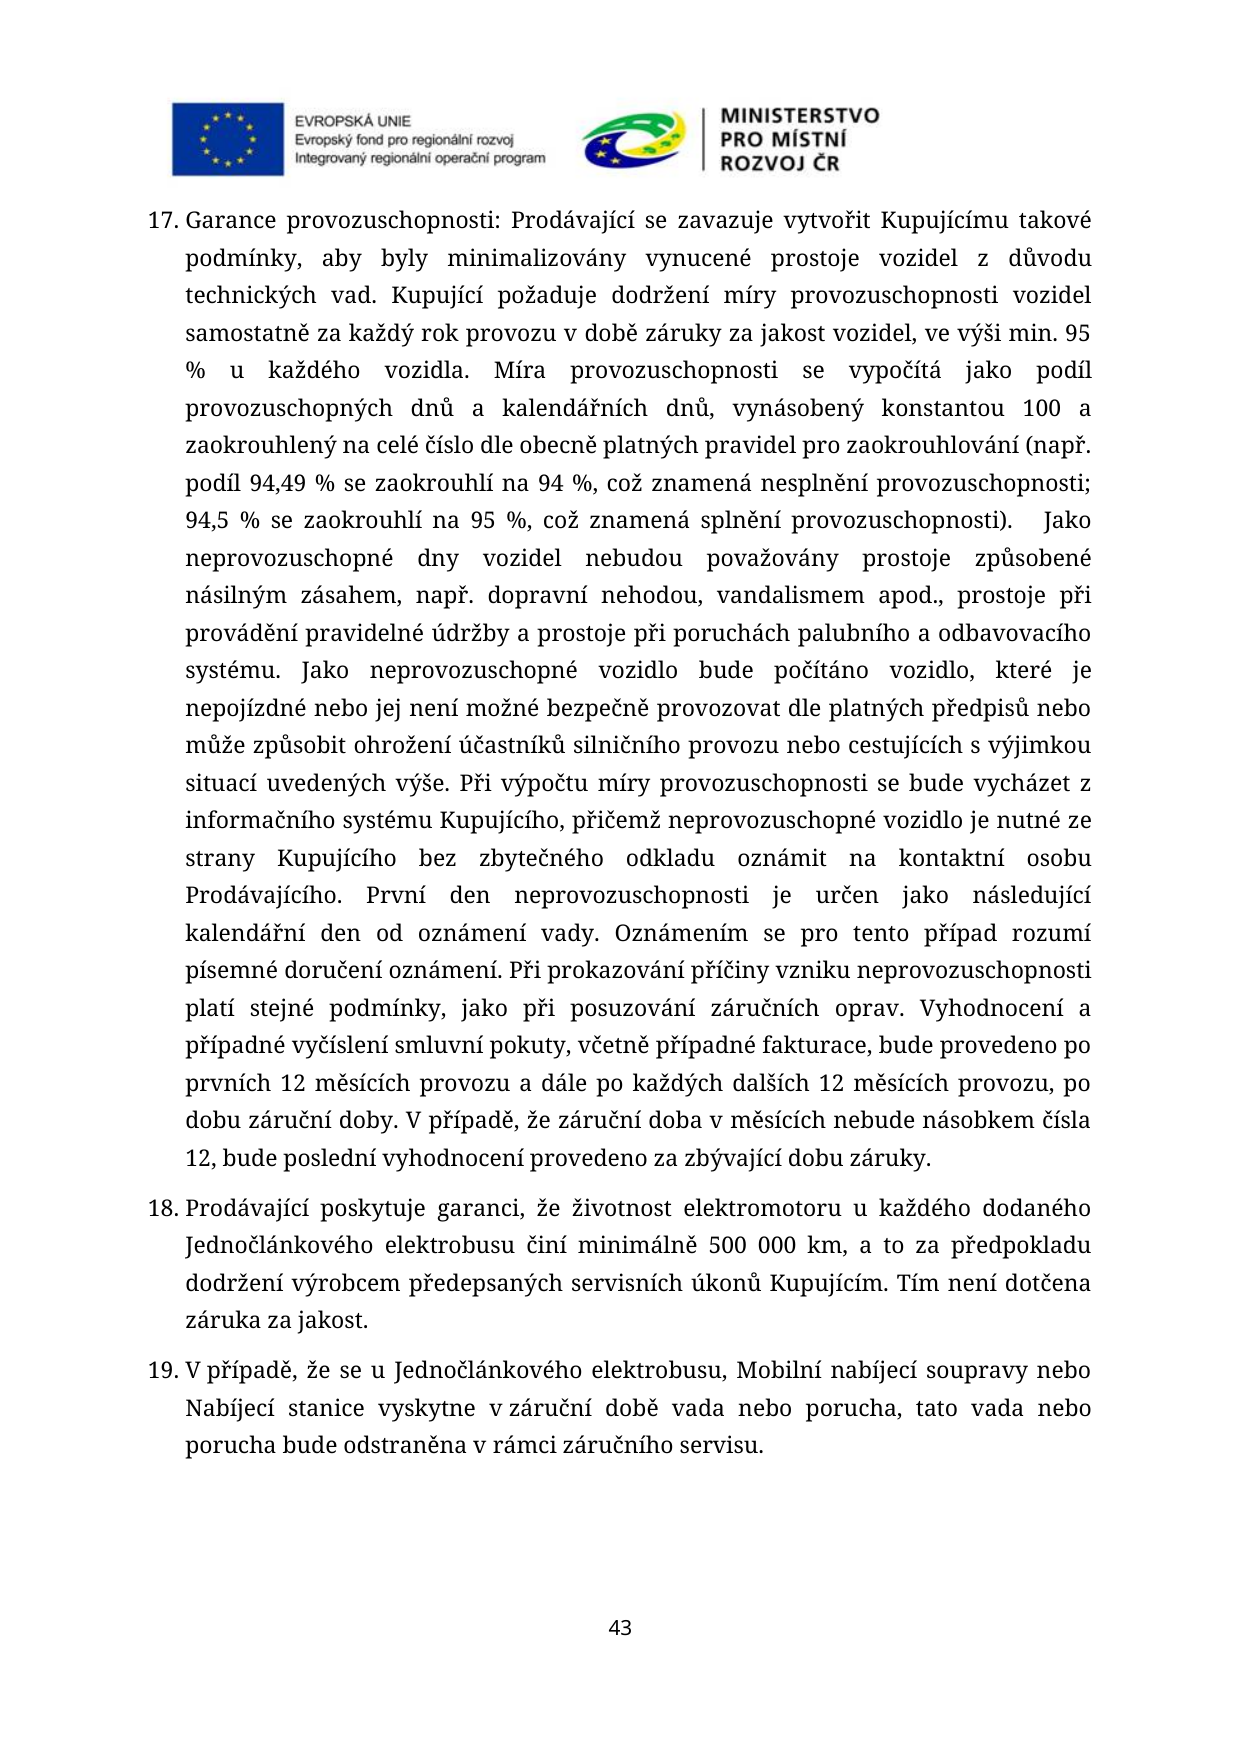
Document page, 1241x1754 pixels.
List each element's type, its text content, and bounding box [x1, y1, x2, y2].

picture [147, 78, 903, 200]
list Garance provozuschopnosti: Prodávající se zavazuje vytvořit Kupujícímu takové podmínky, aby byly minimalizovány vynucené prostoje vozidel z důvodu technických vad. Kupující požaduje dodržení míry provozuschopnosti vozidel samostatně za každý rok provozu v době záruky za jakost vozidel, ve výši min. 95 % u každého vozidla. Míra provozuschopnosti se vypočítá jako podíl provozuschopných dnů a kalendářních dnů, vynásobený konstantou 100 a zaokrouhlený na celé číslo dle obecně platných pravidel pro zaokrouhlování (např. podíl 94,49 % se zaokrouhlí na 94 %, což znamená nesplnění provozuschopnosti; 94,5 % se zaokrouhlí na 95 %, což znamená splnění provozuschopnosti). Jako neprovozuschopné dny vozidel nebudou považovány prostoje způsobené násilným zásahem, např. dopravní nehodou, vandalismem apod., prostoje při provádění pravidelné údržby a prostoje při poruchách palubního a odbavovacího systému. Jako neprovozuschopné vozidlo bude počítáno vozidlo, které je nepojízdné nebo jej není možné bezpečně provozovat dle platných předpisů nebo může způsobit ohrožení účastníků silničního provozu nebo cestujících s výjimkou situací uvedených výše. Při výpočtu míry provozuschopnosti se bude vycházet z informačního systému Kupujícího, přičemž neprovozuschopné vozidlo je nutné ze strany Kupujícího bez zbytečného odkladu oznámit na kontaktní osobu Prodávajícího. První den neprovozuschopnosti je určen jako následující kalendářní den od oznámení vady. Oznámením se pro tento případ rozumí písemné doručení oznámení. Při prokazování příčiny vzniku neprovozuschopnosti platí stejné podmínky, jako při posuzování záručních oprav. Vyhodnocení a případné vyčíslení smluvní pokuty, včetně případné fakturace, bude provedeno po prvních 12 měsících provozu a dále po každých dalších 12 měsících provozu, po dobu záruční doby. V případě, že záruční doba v měsících nebude násobkem čísla 12, bude poslední vyhodnocení provedeno za zbývající dobu záruky. [148, 204, 1093, 1173]
list V případě, že se u Jednočlánkového elektrobusu, Mobilní nabíjecí soupravy nebo Nabíjecí stanice vyskytne v záruční době vada nebo porucha, tato vada nebo porucha bude odstraněna v rámci záručního servisu. [148, 1354, 1093, 1461]
list Prodávající poskytuje garanci, že životnost elektromotoru u každého dodaného Jednočlánkového elektrobusu činí minimálně 500 000 km, a to za předpokladu dodržení výrobcem předepsaných servisních úkonů Kupujícím. Tím není dotčena záruka za jakost. [148, 1192, 1093, 1336]
